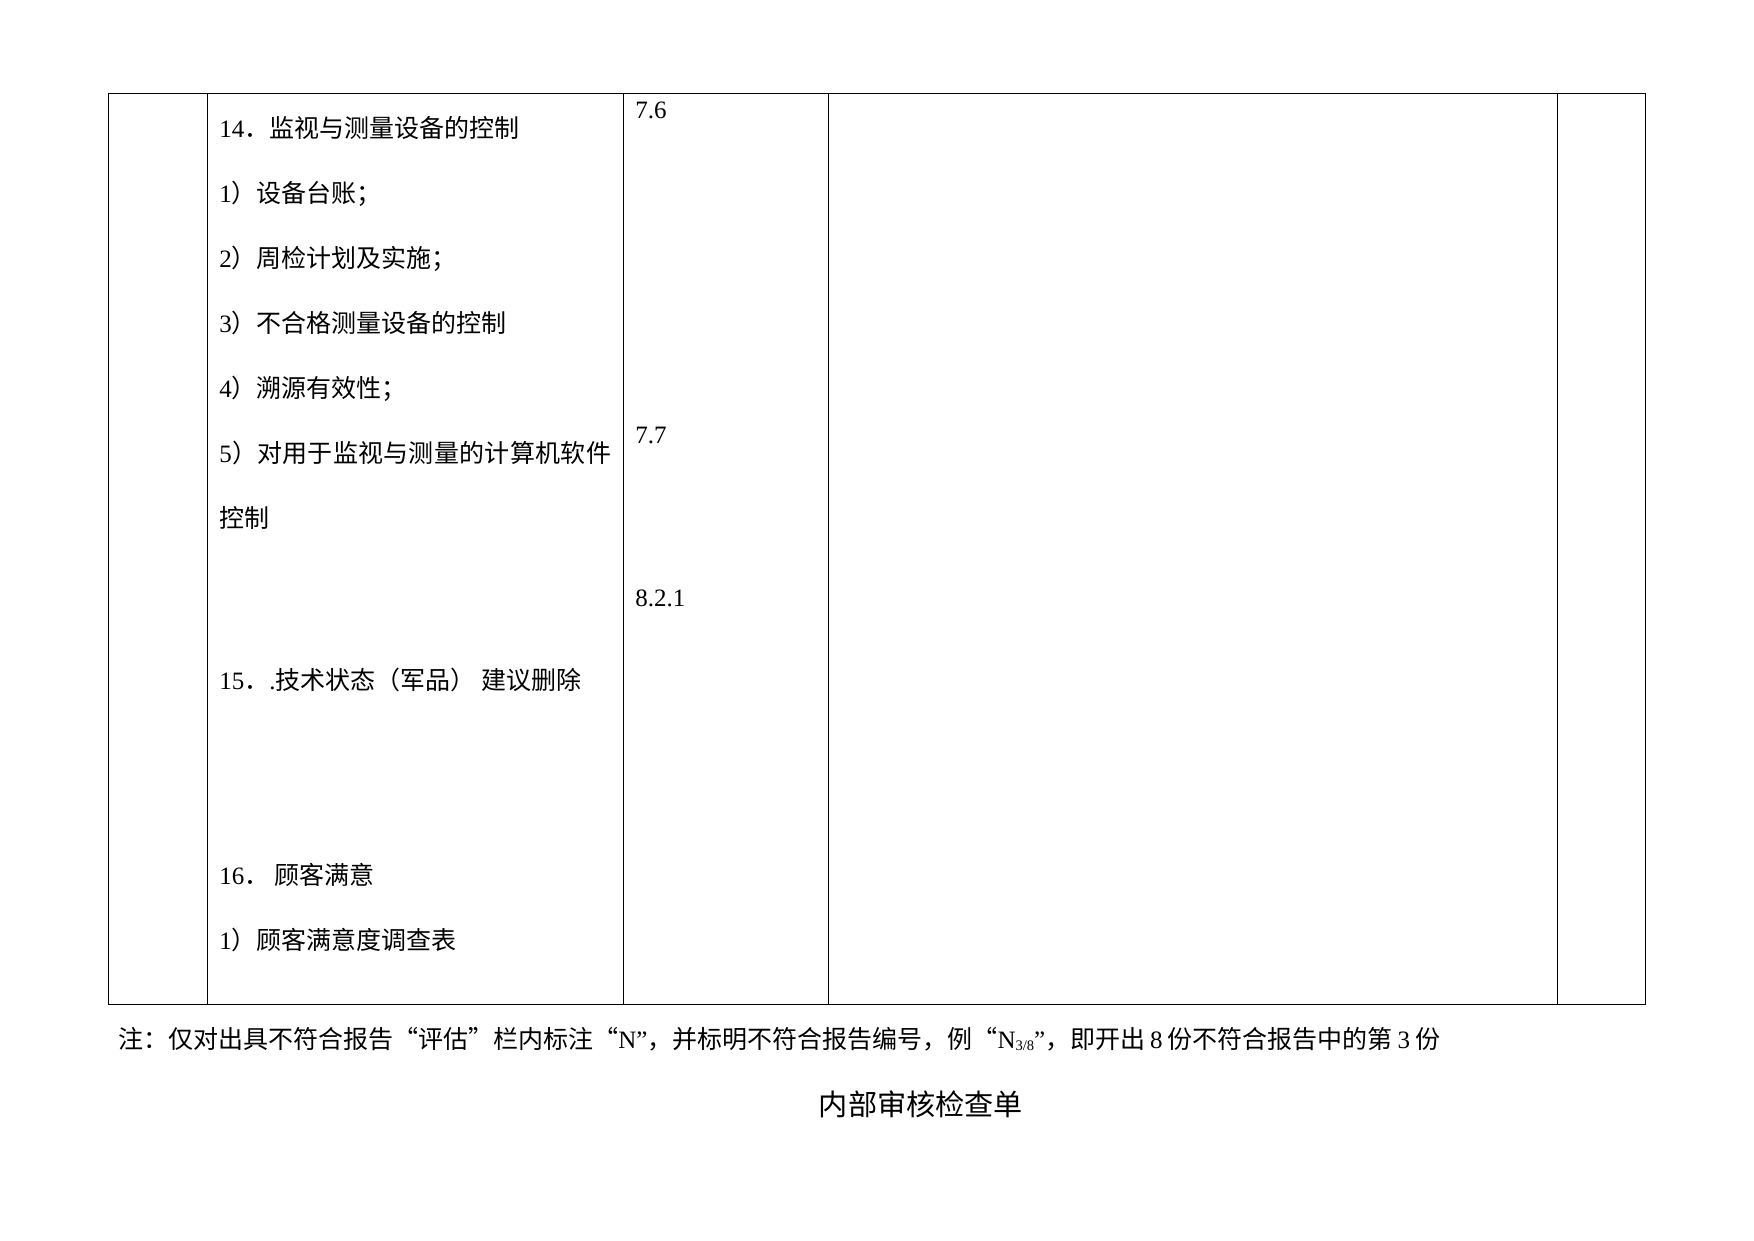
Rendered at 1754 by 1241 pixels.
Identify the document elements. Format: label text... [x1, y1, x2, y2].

text 内部审核检查单 [118, 1070, 1636, 1135]
table_cell [1558, 94, 1645, 1004]
table_cell [829, 94, 1557, 1004]
table_cell 7.6 7.7 8.2.1 [624, 94, 828, 1004]
text 注：仅对出具不符合报告“评估”栏内标注“N”，并标明不符合报告编号，例“N3/8”，即开出8份不符合报告中的第3份 [118, 1005, 1636, 1070]
table_cell 14．监视与测量设备的控制 1）设备台账； 2）周检计划及实施； 3）不合格测量设备的控制 4）溯源有效性； 5）对用于监视与测量的计算机软件控制 15．.技术状态（军品） 建议删除 16． 顾客满意 1）顾客满意度调查表 [208, 94, 623, 1004]
table_cell [109, 94, 207, 1004]
